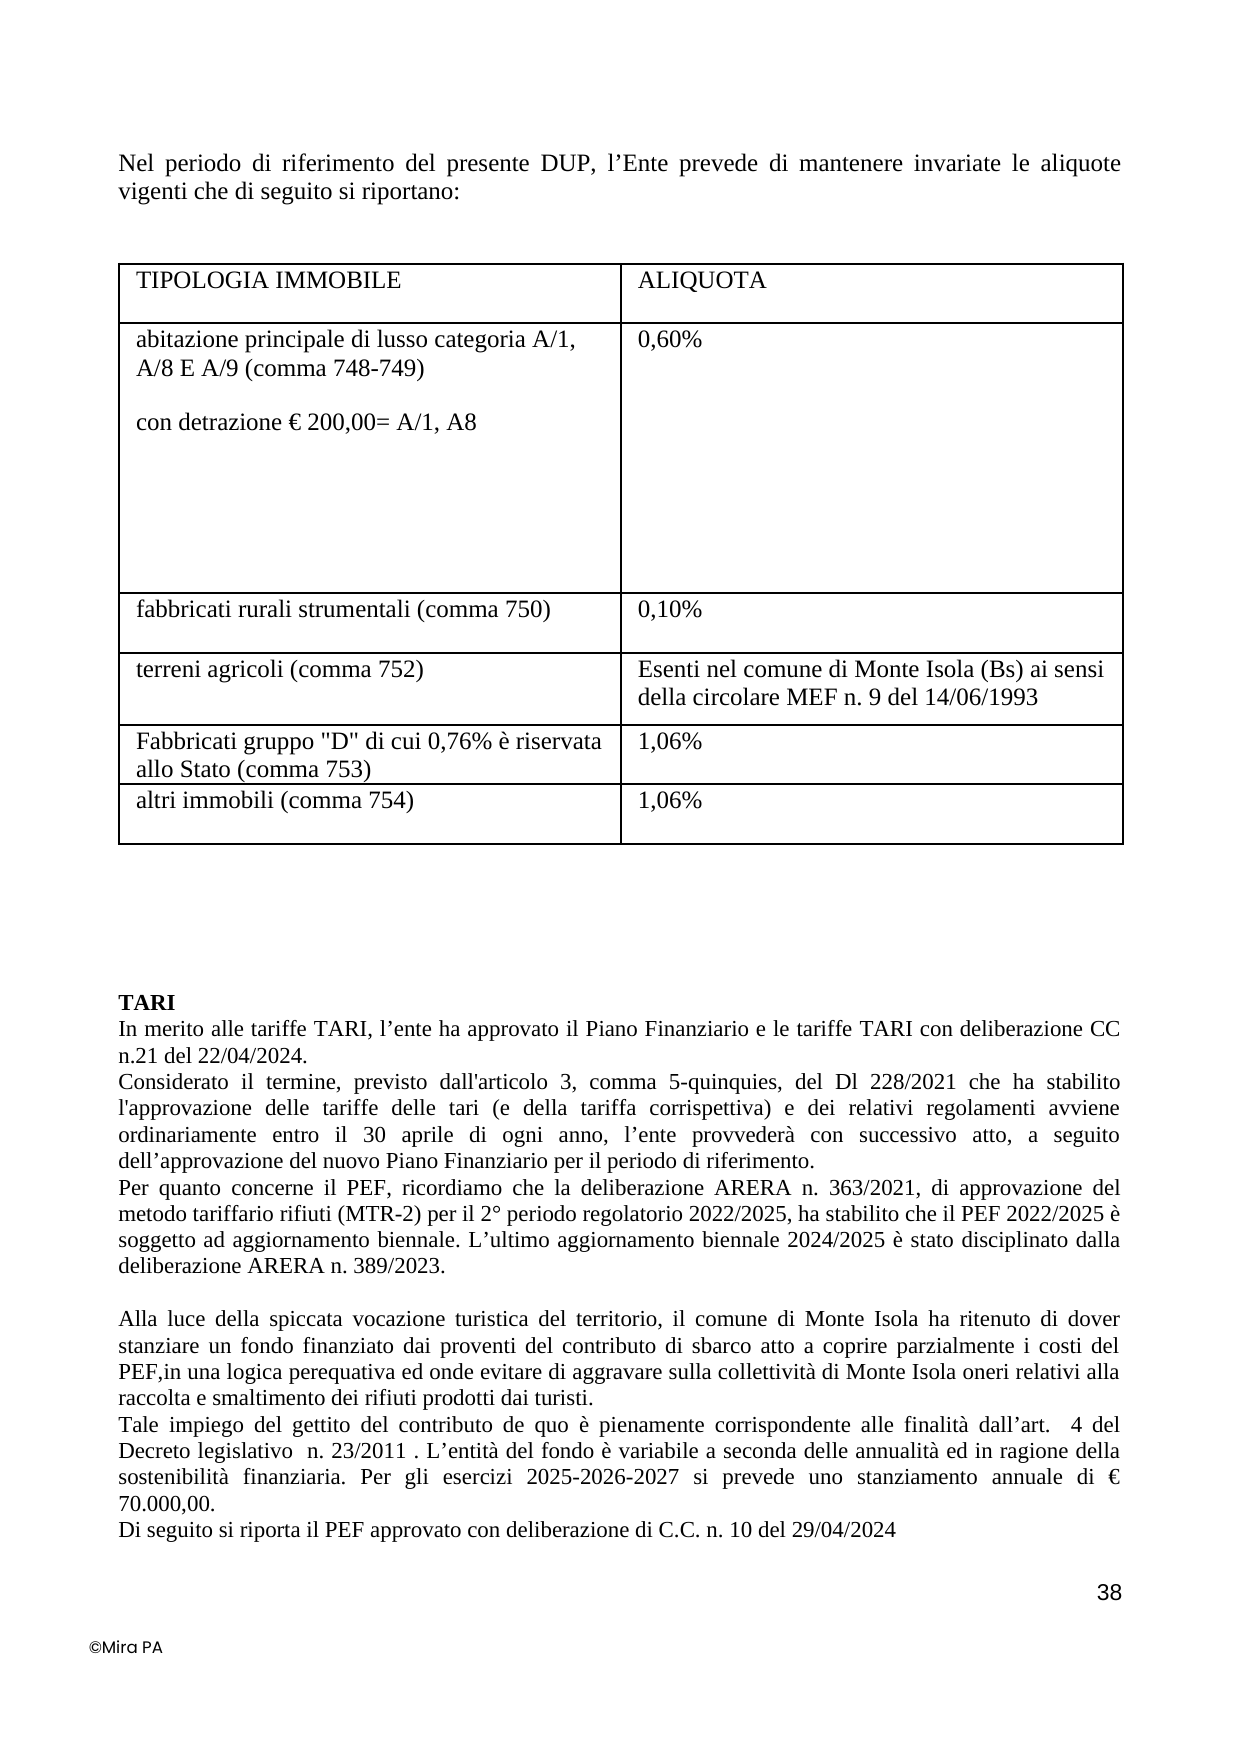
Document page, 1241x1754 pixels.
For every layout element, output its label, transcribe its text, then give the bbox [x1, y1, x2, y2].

text Di seguito si riporta il PEF approvato con deliberazione di C.C. n. 10 del 29/04/2024 [118, 1516, 1122, 1542]
table_cell 0,10% [622, 594, 1122, 652]
text Nel periodo di riferimento del presente DUP, l’Ente prevede di mantenere invariate le aliquote vigenti che di seguito si riportano: [118, 148, 1122, 205]
table_cell 1,06% [622, 785, 1122, 843]
text Tale impiego del gettito del contributo de quo è pienamente corrispondente alle finalità dall’art. 4 del Decreto legislativo n. 23/2011 . L’entità del fondo è variabile a seconda delle annualità ed in ragione della sostenibilità finanziaria. Per gli esercizi 2025-2026-2027 si prevede uno stanziamento annuale di € 70.000,00. [118, 1411, 1122, 1516]
table_cell 1,06% [622, 726, 1122, 783]
text Alla luce della spiccata vocazione turistica del territorio, il comune di Monte Isola ha ritenuto di dover stanziare un fondo finanziato dai proventi del contributo di sbarco atto a coprire parzialmente i costi del PEF,in una logica perequativa ed onde evitare di aggravare sulla collettività di Monte Isola oneri relativi alla raccolta e smaltimento dei rifiuti prodotti dai turisti. [118, 1305, 1122, 1411]
table_cell Fabbricati gruppo "D" di cui 0,76% è riservata allo Stato (comma 753) [120, 726, 620, 783]
table_cell Esenti nel comune di Monte Isola (Bs) ai sensi della circolare MEF n. 9 del 14/06/1993 [622, 654, 1122, 724]
table_cell abitazione principale di lusso categoria A/1, A/8 E A/9 (comma 748-749) con detrazione € 200,00= A/1, A8 [120, 324, 620, 592]
table_header TIPOLOGIA IMMOBILE [120, 265, 620, 322]
table_header ALIQUOTA [622, 265, 1122, 322]
table_cell altri immobili (comma 754) [120, 785, 620, 843]
text TARI [118, 989, 1122, 1015]
table_cell terreni agricoli (comma 752) [120, 654, 620, 724]
table_cell fabbricati rurali strumentali (comma 750) [120, 594, 620, 652]
text Per quanto concerne il PEF, ricordiamo che la deliberazione ARERA n. 363/2021, di approvazione del metodo tariffario rifiuti (MTR-2) per il 2° periodo regolatorio 2022/2025, ha stabilito che il PEF 2022/2025 è soggetto ad aggiornamento biennale. L’ultimo aggiornamento biennale 2024/2025 è stato disciplinato dalla deliberazione ARERA n. 389/2023. [118, 1173, 1122, 1279]
table_cell 0,60% [622, 324, 1122, 592]
text Considerato il termine, previsto dall'articolo 3, comma 5-quinquies, del Dl 228/2021 che ha stabilito l'approvazione delle tariffe delle tari (e della tariffa corrispettiva) e dei relativi regolamenti avviene ordinariamente entro il 30 aprile di ogni anno, l’ente provvederà con successivo atto, a seguito dell’approvazione del nuovo Piano Finanziario per il periodo di riferimento. [118, 1068, 1122, 1173]
text In merito alle tariffe TARI, l’ente ha approvato il Piano Finanziario e le tariffe TARI con deliberazione CC n.21 del 22/04/2024. [118, 1015, 1122, 1068]
